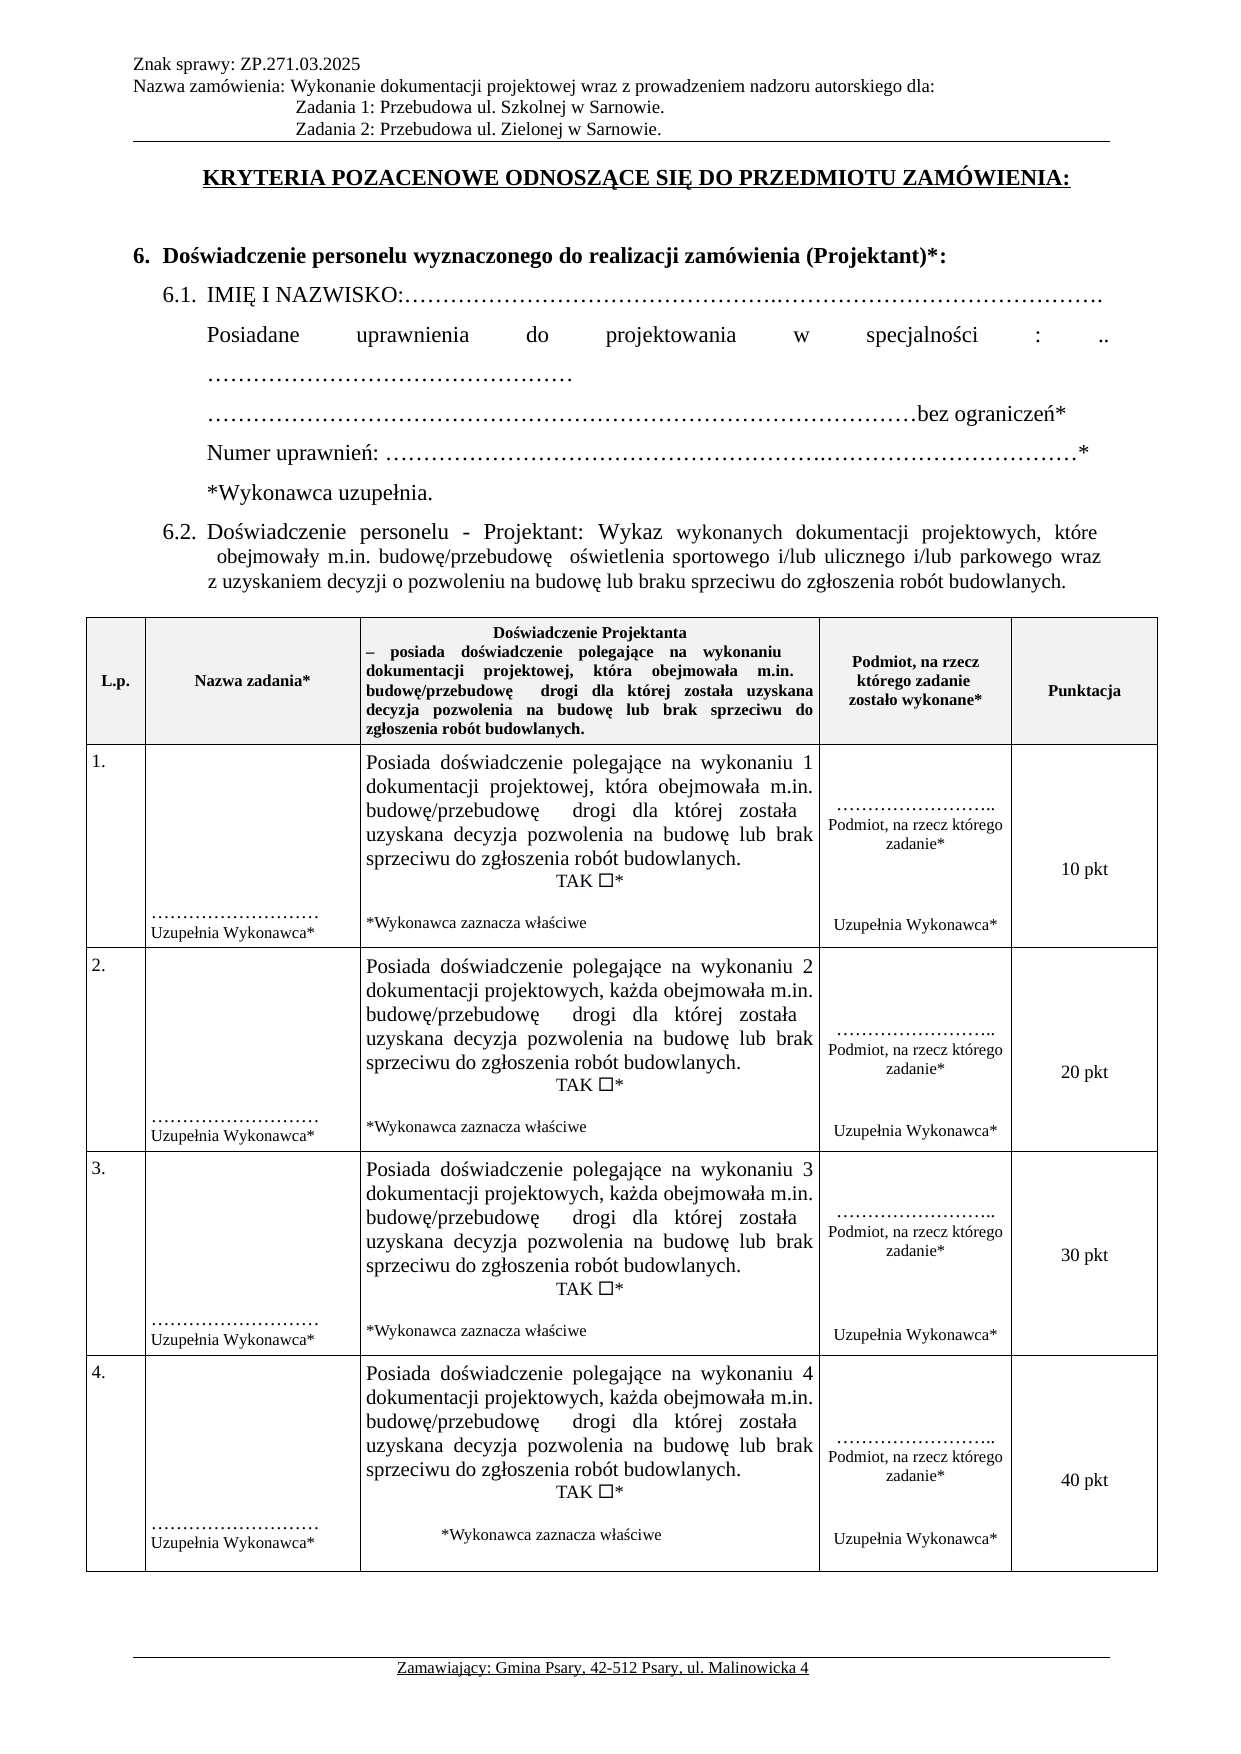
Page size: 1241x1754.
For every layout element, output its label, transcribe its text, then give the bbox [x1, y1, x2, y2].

table_cell ……………………… Uzupełnia Wykonawca* [146, 1356, 360, 1571]
table_cell 40 pkt [1012, 1356, 1157, 1571]
list Doświadczenie personelu - Projektant: Wykaz wykonanych dokumentacji projektowych, które obejmowały m.in. budowę/przebudowę oświetlenia sportowego i/lub ulicznego i/lub parkowego wraz z uzyskaniem decyzji o pozwoleniu na budowę lub braku sprzeciwu do zgłoszenia robót budowlanych. [162, 518, 1110, 593]
table_header Podmiot, na rzecz którego zadanie zostało wykonane* [820, 618, 1011, 744]
table_cell 20 pkt [1012, 948, 1157, 1151]
table_cell Posiada doświadczenie polegające na wykonaniu 2 dokumentacji projektowych, każda obejmowała m.in. budowę/przebudowę drogi dla której została uzyskana decyzja pozwolenia na budowę lub brak sprzeciwu do zgłoszenia robót budowlanych. TAK * *Wykonawca zaznacza właściwe [361, 948, 819, 1151]
table_cell …………………….. Podmiot, na rzecz którego zadanie* Uzupełnia Wykonawca* [820, 1356, 1011, 1571]
table_cell Posiada doświadczenie polegające na wykonaniu 4 dokumentacji projektowych, każda obejmowała m.in. budowę/przebudowę drogi dla której została uzyskana decyzja pozwolenia na budowę lub brak sprzeciwu do zgłoszenia robót budowlanych. TAK * *Wykonawca zaznacza właściwe [361, 1356, 819, 1571]
table_header Doświadczenie Projektanta – posiada doświadczenie polegające na wykonaniu dokumentacji projektowej, która obejmowała m.in. budowę/przebudowę drogi dla której została uzyskana decyzja pozwolenia na budowę lub brak sprzeciwu do zgłoszenia robót budowlanych. [361, 618, 819, 744]
table_cell 1. [87, 745, 145, 947]
table_header L.p. [87, 618, 145, 744]
table_cell 2. [87, 948, 145, 1151]
text KRYTERIA POZACENOWE ODNOSZĄCE SIĘ DO PRZEDMIOTU ZAMÓWIENIA: [162, 164, 1110, 190]
table_header Nazwa zadania* [146, 618, 360, 744]
table_cell …………………….. Podmiot, na rzecz którego zadanie* Uzupełnia Wykonawca* [820, 745, 1011, 947]
list Doświadczenie personelu wyznaczonego do realizacji zamówienia (Projektant)*: [133, 242, 1110, 268]
table_cell ……………………… Uzupełnia Wykonawca* [146, 1152, 360, 1354]
table_cell ……………………… Uzupełnia Wykonawca* [146, 745, 360, 947]
table_cell 4. [87, 1356, 145, 1571]
table_cell 10 pkt [1012, 745, 1157, 947]
list IMIĘ I NAZWISKO:………………………………………….……………………………………. [162, 281, 1110, 308]
text Numer uprawnień: ………………………………………………….……………………………* [207, 439, 1110, 466]
table_cell Posiada doświadczenie polegające na wykonaniu 3 dokumentacji projektowych, każda obejmowała m.in. budowę/przebudowę drogi dla której została uzyskana decyzja pozwolenia na budowę lub brak sprzeciwu do zgłoszenia robót budowlanych. TAK * *Wykonawca zaznacza właściwe [361, 1152, 819, 1354]
text …………………………………………………………………………………bez ograniczeń* [207, 400, 1110, 426]
text Posiadane uprawnienia do projektowania w specjalności : ..………………………………………… [207, 321, 1110, 387]
table_cell …………………….. Podmiot, na rzecz którego zadanie* Uzupełnia Wykonawca* [820, 948, 1011, 1151]
text *Wykonawca uzupełnia. [133, 479, 1110, 505]
table_cell Posiada doświadczenie polegające na wykonaniu 1 dokumentacji projektowej, która obejmowała m.in. budowę/przebudowę drogi dla której została uzyskana decyzja pozwolenia na budowę lub brak sprzeciwu do zgłoszenia robót budowlanych. TAK * *Wykonawca zaznacza właściwe [361, 745, 819, 947]
table_cell 30 pkt [1012, 1152, 1157, 1354]
table_cell ……………………… Uzupełnia Wykonawca* [146, 948, 360, 1151]
table_cell 3. [87, 1152, 145, 1354]
table_cell …………………….. Podmiot, na rzecz którego zadanie* Uzupełnia Wykonawca* [820, 1152, 1011, 1354]
table_header Punktacja [1012, 618, 1157, 744]
